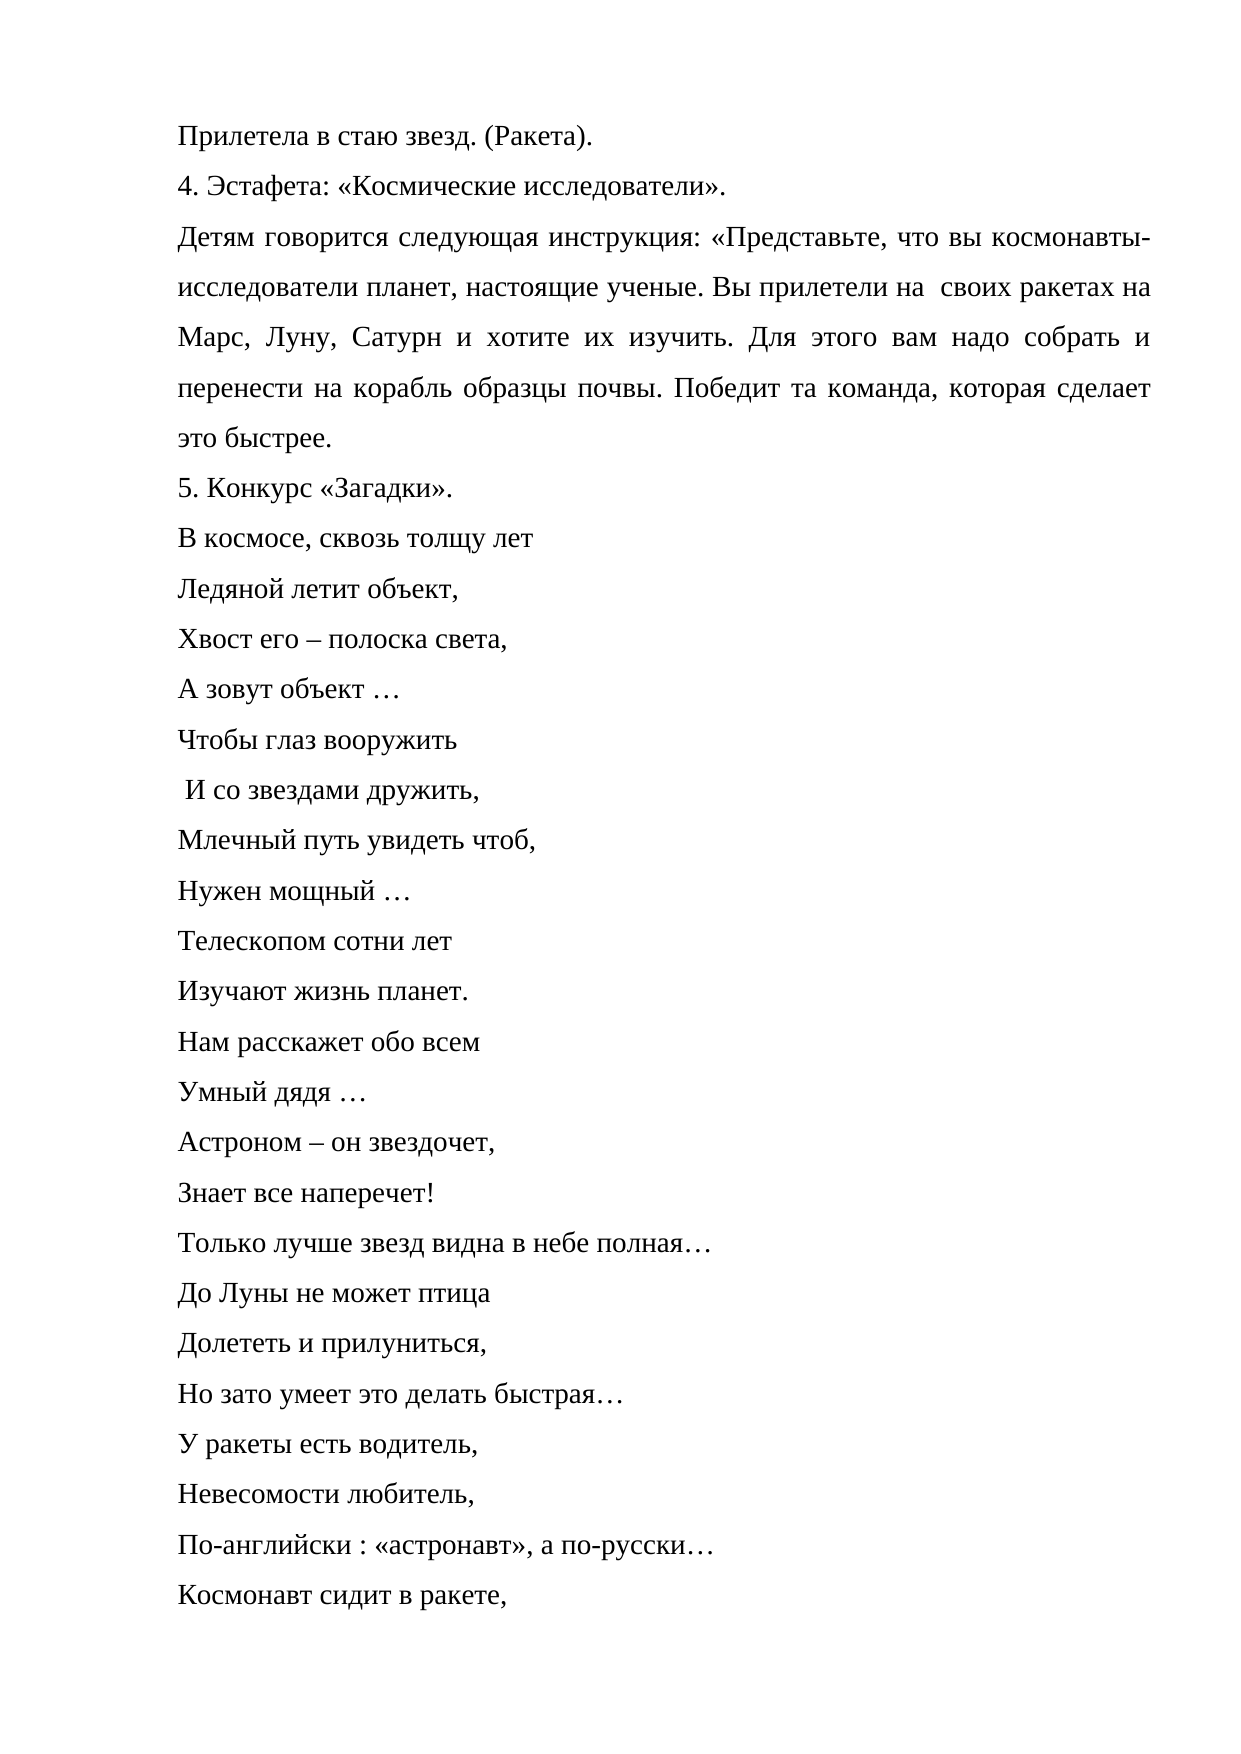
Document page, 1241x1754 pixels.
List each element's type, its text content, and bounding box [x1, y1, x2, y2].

text Космонавт сидит в ракете, [177, 1577, 1152, 1611]
text Телескопом сотни лет [177, 923, 1152, 957]
text Только лучше звезд видна в небе полная… [177, 1225, 1152, 1258]
text До Луны не может птица [177, 1275, 1152, 1309]
text Прилетела в стаю звезд. (Ракета). [177, 118, 1152, 152]
text Хвост его – полоска света, [177, 621, 1152, 655]
text Млечный путь увидеть чтоб, [177, 822, 1152, 856]
text Долететь и прилуниться, [177, 1326, 1152, 1359]
text Умный дядя … [177, 1074, 1152, 1108]
text Нужен мощный … [177, 873, 1152, 906]
text Изучают жизнь планет. [177, 973, 1152, 1007]
text 4. Эстафета: «Космические исследователи». [177, 168, 1152, 202]
text 5. Конкурс «Загадки». [177, 470, 1152, 504]
text У ракеты есть водитель, [177, 1426, 1152, 1460]
text Невесомости любитель, [177, 1477, 1152, 1510]
text И со звездами дружить, [177, 772, 1152, 806]
text Чтобы глаз вооружить [177, 722, 1152, 755]
text Знает все наперечет! [177, 1175, 1152, 1208]
text Астроном – он звездочет, [177, 1124, 1152, 1158]
text По-английски : «астронавт», а по-русски… [177, 1527, 1152, 1560]
text Нам расскажет обо всем [177, 1024, 1152, 1057]
text Ледяной летит объект, [177, 571, 1152, 604]
text В космосе, сквозь толщу лет [177, 521, 1152, 554]
text А зовут объект … [177, 672, 1152, 705]
text Но зато умеет это делать быстрая… [177, 1376, 1152, 1409]
text Детям говорится следующая инструкция: «Представьте, что вы космонавты-исследователи планет, настоящие ученые. Вы прилетели на своих ракетах на Марс, Луну, Сатурн и хотите их изучить. Для этого вам надо собрать и перенести на корабль образцы почвы. Победит та команда, которая сделает это быстрее. [177, 219, 1152, 453]
